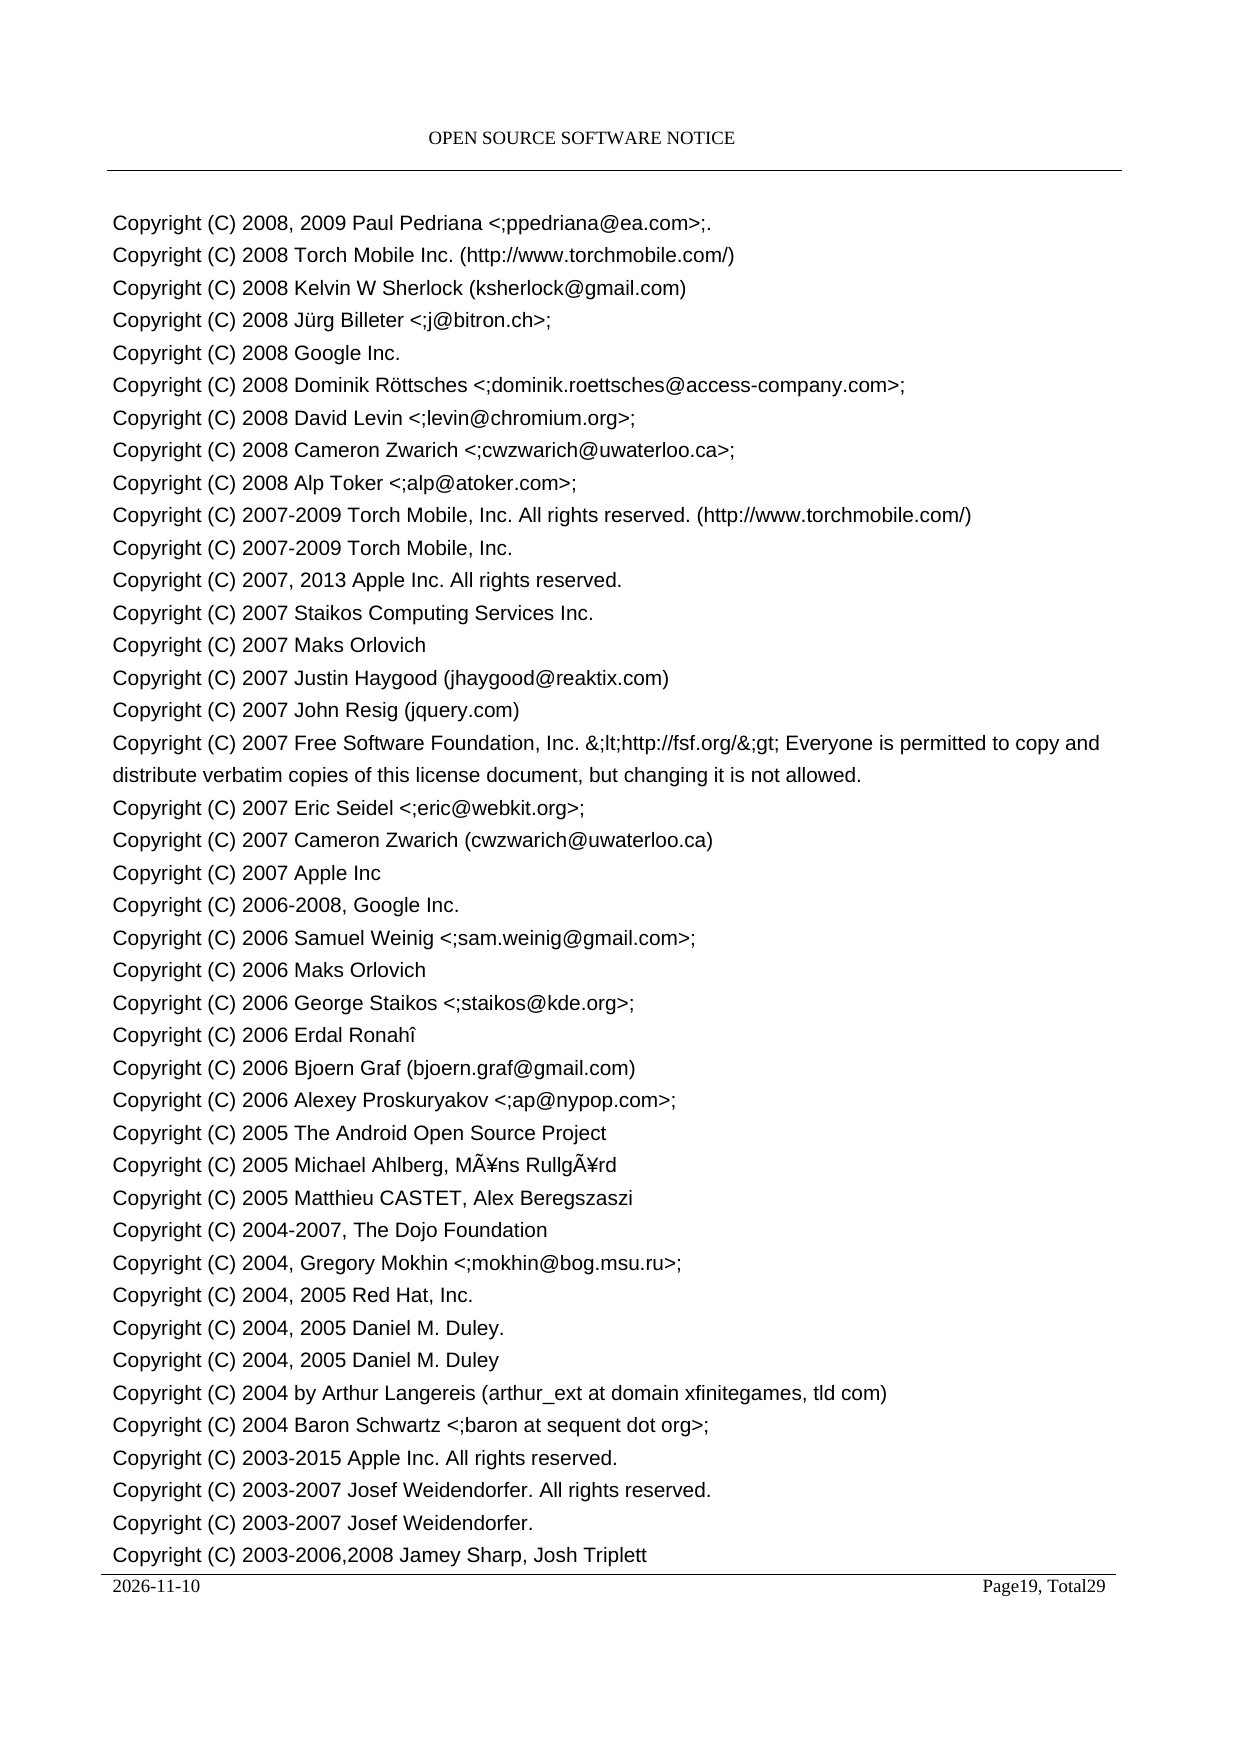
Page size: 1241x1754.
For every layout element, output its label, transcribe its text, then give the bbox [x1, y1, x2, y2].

text Copyright (C) 2008 Alp Toker <;alp@atoker.com>; [112, 466, 1128, 499]
text Copyright (C) 2004, Gregory Mokhin <;mokhin@bog.msu.ru>; [112, 1246, 1128, 1279]
text Copyright (C) 2004-2007, The Dojo Foundation [112, 1214, 1128, 1246]
text Copyright (C) 2007-2009 Torch Mobile, Inc. All rights reserved. (http://www.torchmobile.com/) [112, 499, 1128, 531]
text Copyright (C) 2004, 2005 Daniel M. Duley. [112, 1311, 1128, 1344]
text Copyright (C) 2007, 2013 Apple Inc. All rights reserved. [112, 564, 1128, 596]
text Copyright (C) 2007 Cameron Zwarich (cwzwarich@uwaterloo.ca) [112, 824, 1128, 856]
text Copyright (C) 2005 The Android Open Source Project [112, 1116, 1128, 1149]
text Copyright (C) 2007 John Resig (jquery.com) [112, 694, 1128, 726]
text Copyright (C) 2004 by Arthur Langereis (arthur_ext at domain xfinitegames, tld com) [112, 1376, 1128, 1409]
text Copyright (C) 2007 Eric Seidel <;eric@webkit.org>; [112, 791, 1128, 824]
text Copyright (C) 2008 Jürg Billeter <;j@bitron.ch>; [112, 304, 1128, 336]
text Copyright (C) 2003-2007 Josef Weidendorfer. [112, 1506, 1128, 1539]
text Copyright (C) 2006 Bjoern Graf (bjoern.graf@gmail.com) [112, 1051, 1128, 1084]
text Copyright (C) 2006 Erdal Ronahî [112, 1019, 1128, 1051]
text Copyright (C) 2008 Torch Mobile Inc. (http://www.torchmobile.com/) [112, 239, 1128, 271]
text Copyright (C) 2003-2015 Apple Inc. All rights reserved. [112, 1441, 1128, 1474]
text Copyright (C) 2005 Michael Ahlberg, MÃ¥ns RullgÃ¥rd [112, 1149, 1128, 1181]
text Copyright (C) 2003-2006,2008 Jamey Sharp, Josh Triplett [112, 1539, 1128, 1571]
text Copyright (C) 2008 Dominik Röttsches <;dominik.roettsches@access-company.com>; [112, 369, 1128, 401]
text Copyright (C) 2008 Cameron Zwarich <;cwzwarich@uwaterloo.ca>; [112, 434, 1128, 466]
text Copyright (C) 2007 Justin Haygood (jhaygood@reaktix.com) [112, 661, 1128, 694]
text Copyright (C) 2007 Free Software Foundation, Inc. &;lt;http://fsf.org/&;gt; Everyone is permitted to copy and distribute verbatim copies of this license document, but changing it is not allowed. [112, 726, 1128, 791]
text Copyright (C) 2006 Alexey Proskuryakov <;ap@nypop.com>; [112, 1084, 1128, 1116]
text Copyright (C) 2008 Kelvin W Sherlock (ksherlock@gmail.com) [112, 271, 1128, 304]
text Copyright (C) 2008 David Levin <;levin@chromium.org>; [112, 401, 1128, 434]
text Copyright (C) 2007 Apple Inc [112, 856, 1128, 889]
text Copyright (C) 2006 George Staikos <;staikos@kde.org>; [112, 986, 1128, 1019]
text Copyright (C) 2004, 2005 Red Hat, Inc. [112, 1279, 1128, 1311]
text Copyright (C) 2008, 2009 Paul Pedriana <;ppedriana@ea.com>;. [112, 206, 1128, 239]
text Copyright (C) 2007 Staikos Computing Services Inc. [112, 596, 1128, 629]
text Copyright (C) 2006-2008, Google Inc. [112, 889, 1128, 921]
text Copyright (C) 2004, 2005 Daniel M. Duley [112, 1344, 1128, 1376]
text Copyright (C) 2005 Matthieu CASTET, Alex Beregszaszi [112, 1181, 1128, 1214]
text Copyright (C) 2003-2007 Josef Weidendorfer. All rights reserved. [112, 1474, 1128, 1506]
text Copyright (C) 2007-2009 Torch Mobile, Inc. [112, 531, 1128, 564]
text Copyright (C) 2008 Google Inc. [112, 336, 1128, 369]
text Copyright (C) 2004 Baron Schwartz <;baron at sequent dot org>; [112, 1409, 1128, 1441]
text Copyright (C) 2007 Maks Orlovich [112, 629, 1128, 661]
text Copyright (C) 2006 Samuel Weinig <;sam.weinig@gmail.com>; [112, 921, 1128, 954]
text Copyright (C) 2006 Maks Orlovich [112, 954, 1128, 986]
